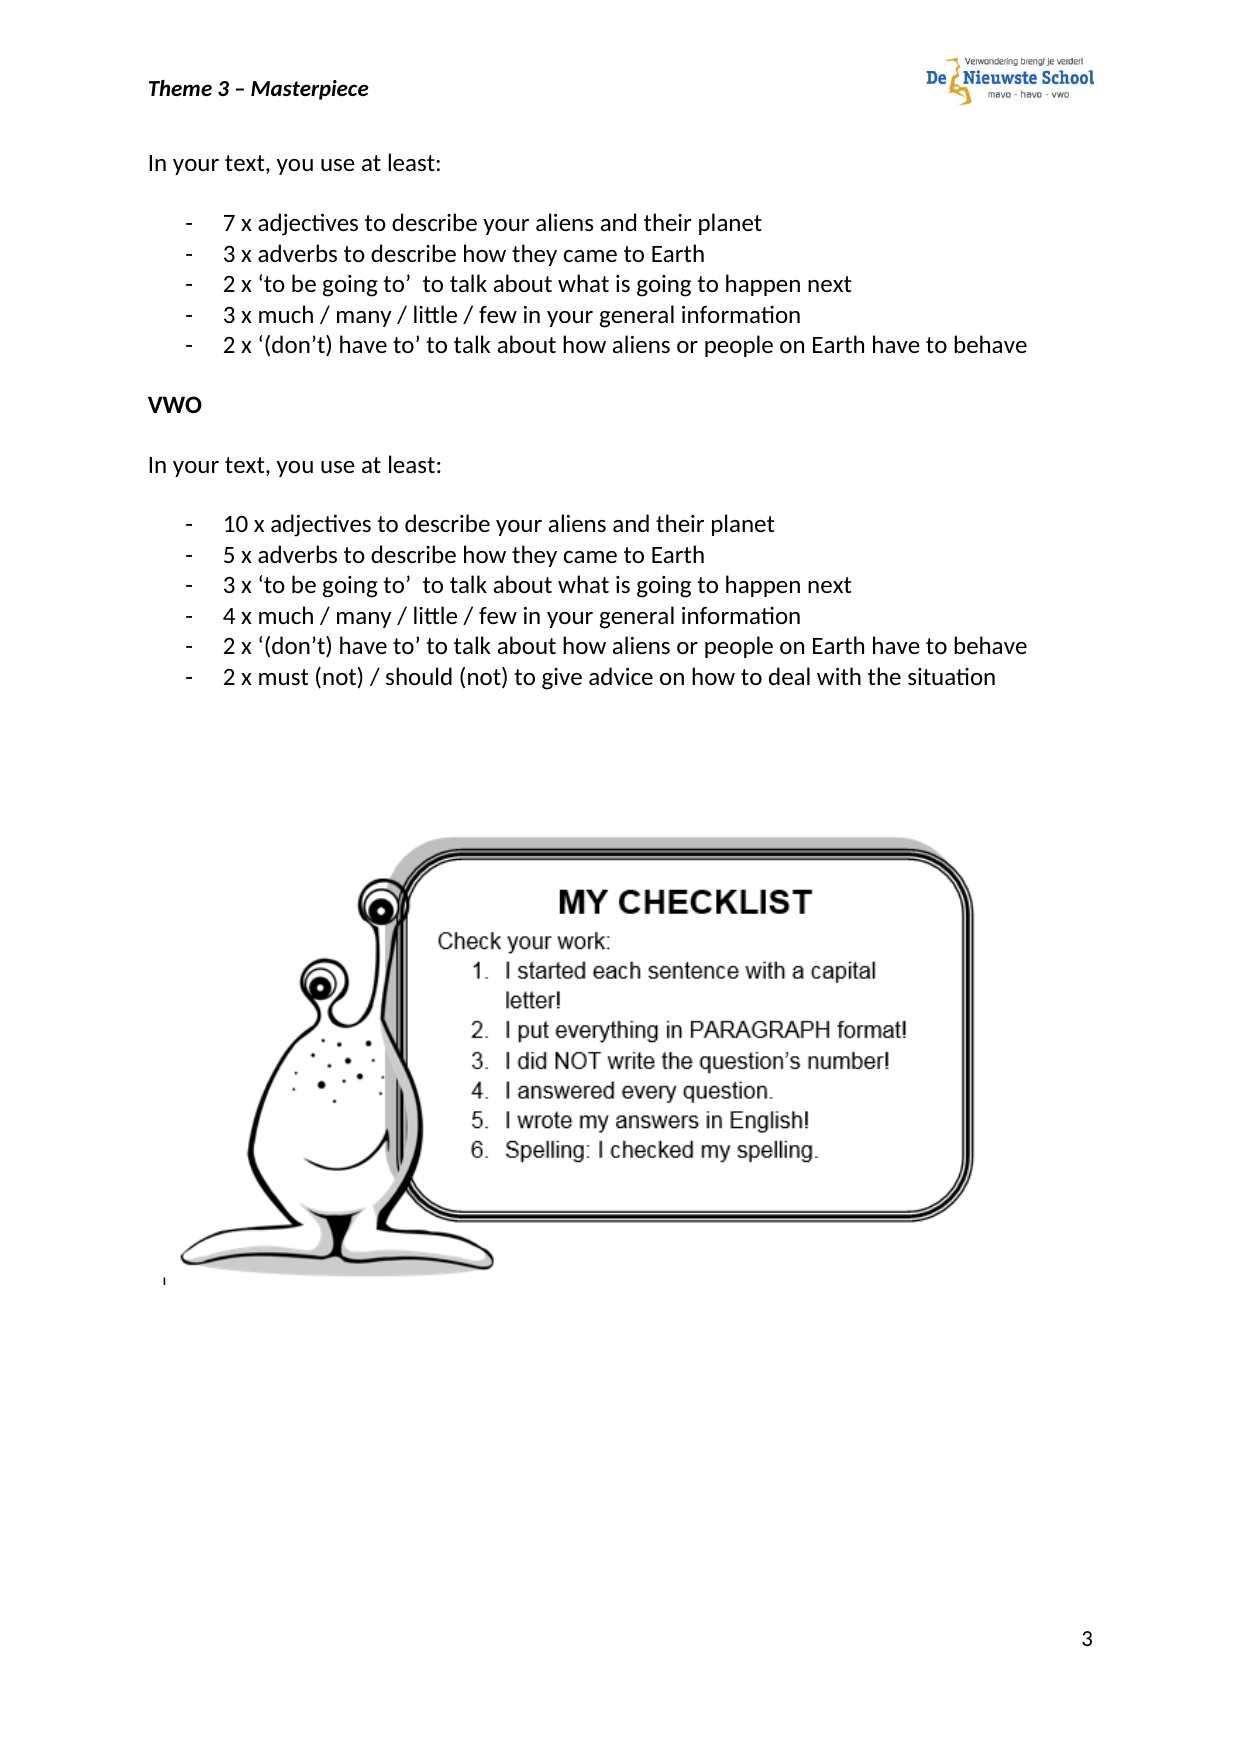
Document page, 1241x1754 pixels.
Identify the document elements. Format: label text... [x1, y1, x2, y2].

list 3 x much / many / little / few in your general information [185, 299, 1093, 329]
text In your text, you use at least: [148, 449, 1093, 479]
list 3 x adverbs to describe how they came to Earth [185, 238, 1093, 268]
list 3 x ‘to be going to’ to talk about what is going to happen next [185, 569, 1093, 600]
list 2 x ‘(don’t) have to’ to talk about how aliens or people on Earth have to behave [185, 329, 1093, 360]
text VWO [148, 389, 1093, 419]
list 7 x adjectives to describe your aliens and their planet [185, 207, 1093, 238]
list 2 x must (not) / should (not) to give advice on how to deal with the situation [185, 661, 1093, 692]
list 4 x much / many / little / few in your general information [185, 600, 1093, 631]
picture [918, 48, 1100, 107]
picture [147, 780, 1093, 1285]
list 5 x adverbs to describe how they came to Earth [185, 539, 1093, 569]
list 2 x ‘(don’t) have to’ to talk about how aliens or people on Earth have to behave [185, 631, 1093, 661]
text In your text, you use at least: [148, 148, 1093, 178]
list 2 x ‘to be going to’ to talk about what is going to happen next [185, 268, 1093, 299]
list 10 x adjectives to describe your aliens and their planet [185, 508, 1093, 539]
